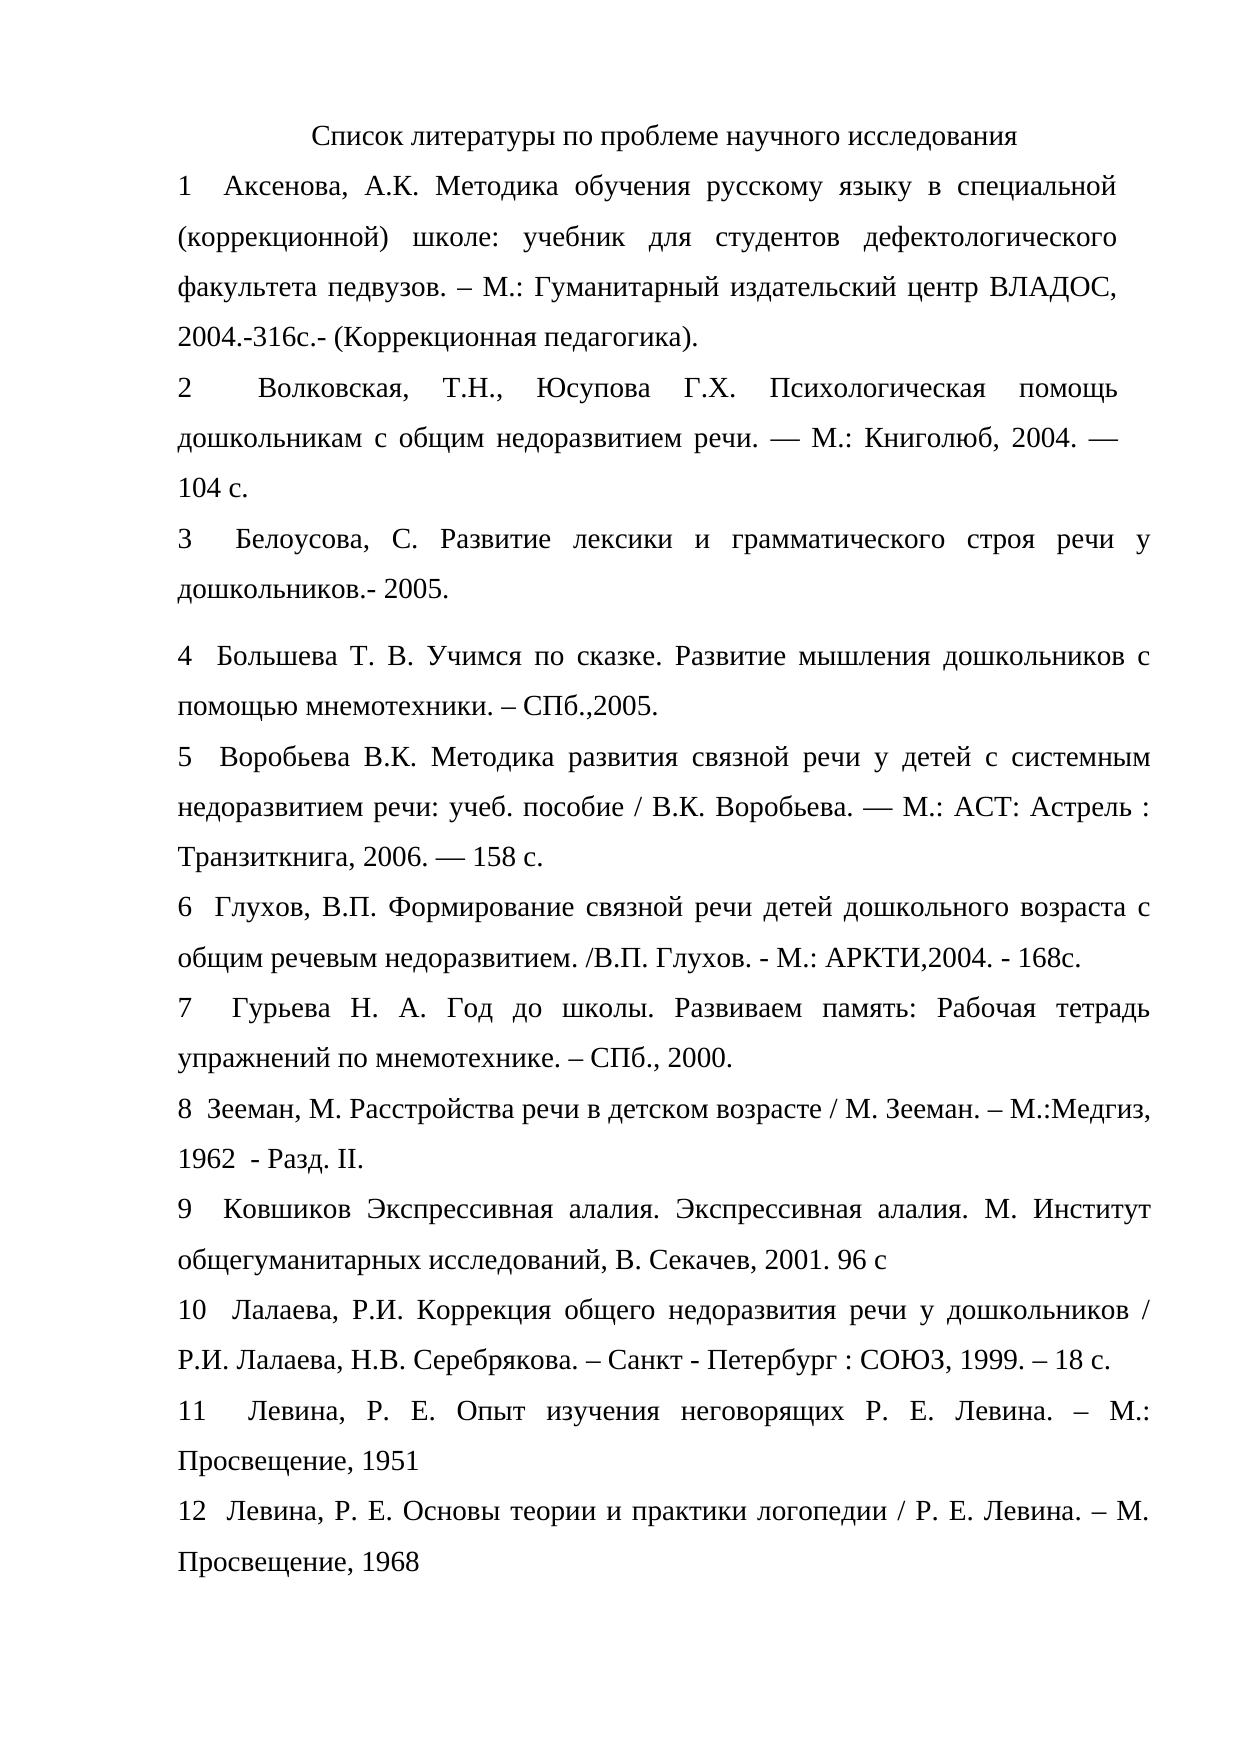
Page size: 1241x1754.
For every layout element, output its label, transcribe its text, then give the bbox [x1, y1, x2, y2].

list 9 Ковшиков Экспрессивная алалия. Экспрессивная алалия. М. Институт общегуманитарных исследований, В. Секачев, 2001. 96 с [177, 1191, 1152, 1275]
text 3 Белоусова, С. Развитие лексики и грамматического строя речи у дошкольников.- 2005. [177, 521, 1152, 604]
text Список литературы по проблеме научного исследования [177, 118, 1152, 152]
list 6 Глухов, В.П. Формирование связной речи детей дошкольного возраста с общим речевым недоразвитием. /В.П. Глухов. - М.: АРКТИ,2004. - 168с. [177, 889, 1152, 973]
list 10 Лалаева, Р.И. Коррекция общего недоразвития речи у дошкольников / Р.И. Лалаева, Н.В. Серебрякова. – Санкт - Петербург : СОЮЗ, 1999. – 18 с. [177, 1292, 1152, 1376]
list 8 Зееман, М. Расстройства речи в детском возрасте / М. Зееман. – М.:Медгиз, 1962 - Разд. II. [177, 1091, 1152, 1175]
list 7 Гурьева Н. А. Год до школы. Развиваем память: Рабочая тетрадь упражнений по мнемотехнике. – СПб., 2000. [177, 990, 1152, 1074]
list 11 Левина, Р. Е. Опыт изучения неговорящих Р. Е. Левина. – М.: Просвещение, 1951 [177, 1393, 1152, 1477]
list 1 Аксенова, А.К. Методика обучения русскому языку в специальной (коррекционной) школе: учебник для студентов дефектологического факультета педвузов. – М.: Гуманитарный издательский центр ВЛАДОС, 2004.-316с.- (Коррекционная педагогика). [177, 168, 1117, 353]
list 4 Большева Т. В. Учимся по сказке. Развитие мышления дошкольников с помощью мнемотехники. – СПб.,2005. [177, 638, 1152, 722]
list 2 Волковская, Т.Н., Юсупова Г.Х. Психологическая помощь дошкольникам с общим недоразвитием речи. — М.: Книголюб, 2004. — 104 с. [177, 370, 1118, 504]
list 12 Левина, Р. Е. Основы теории и практики логопедии / Р. Е. Левина. – М. Просвещение, 1968 [177, 1493, 1152, 1577]
list 5 Воробьева В.К. Методика развития связной речи у детей с системным недоразвитием речи: учеб. пособие / В.К. Воробьева. — М.: ACT: Астрель : Транзиткнига, 2006. — 158 с. [177, 739, 1152, 873]
